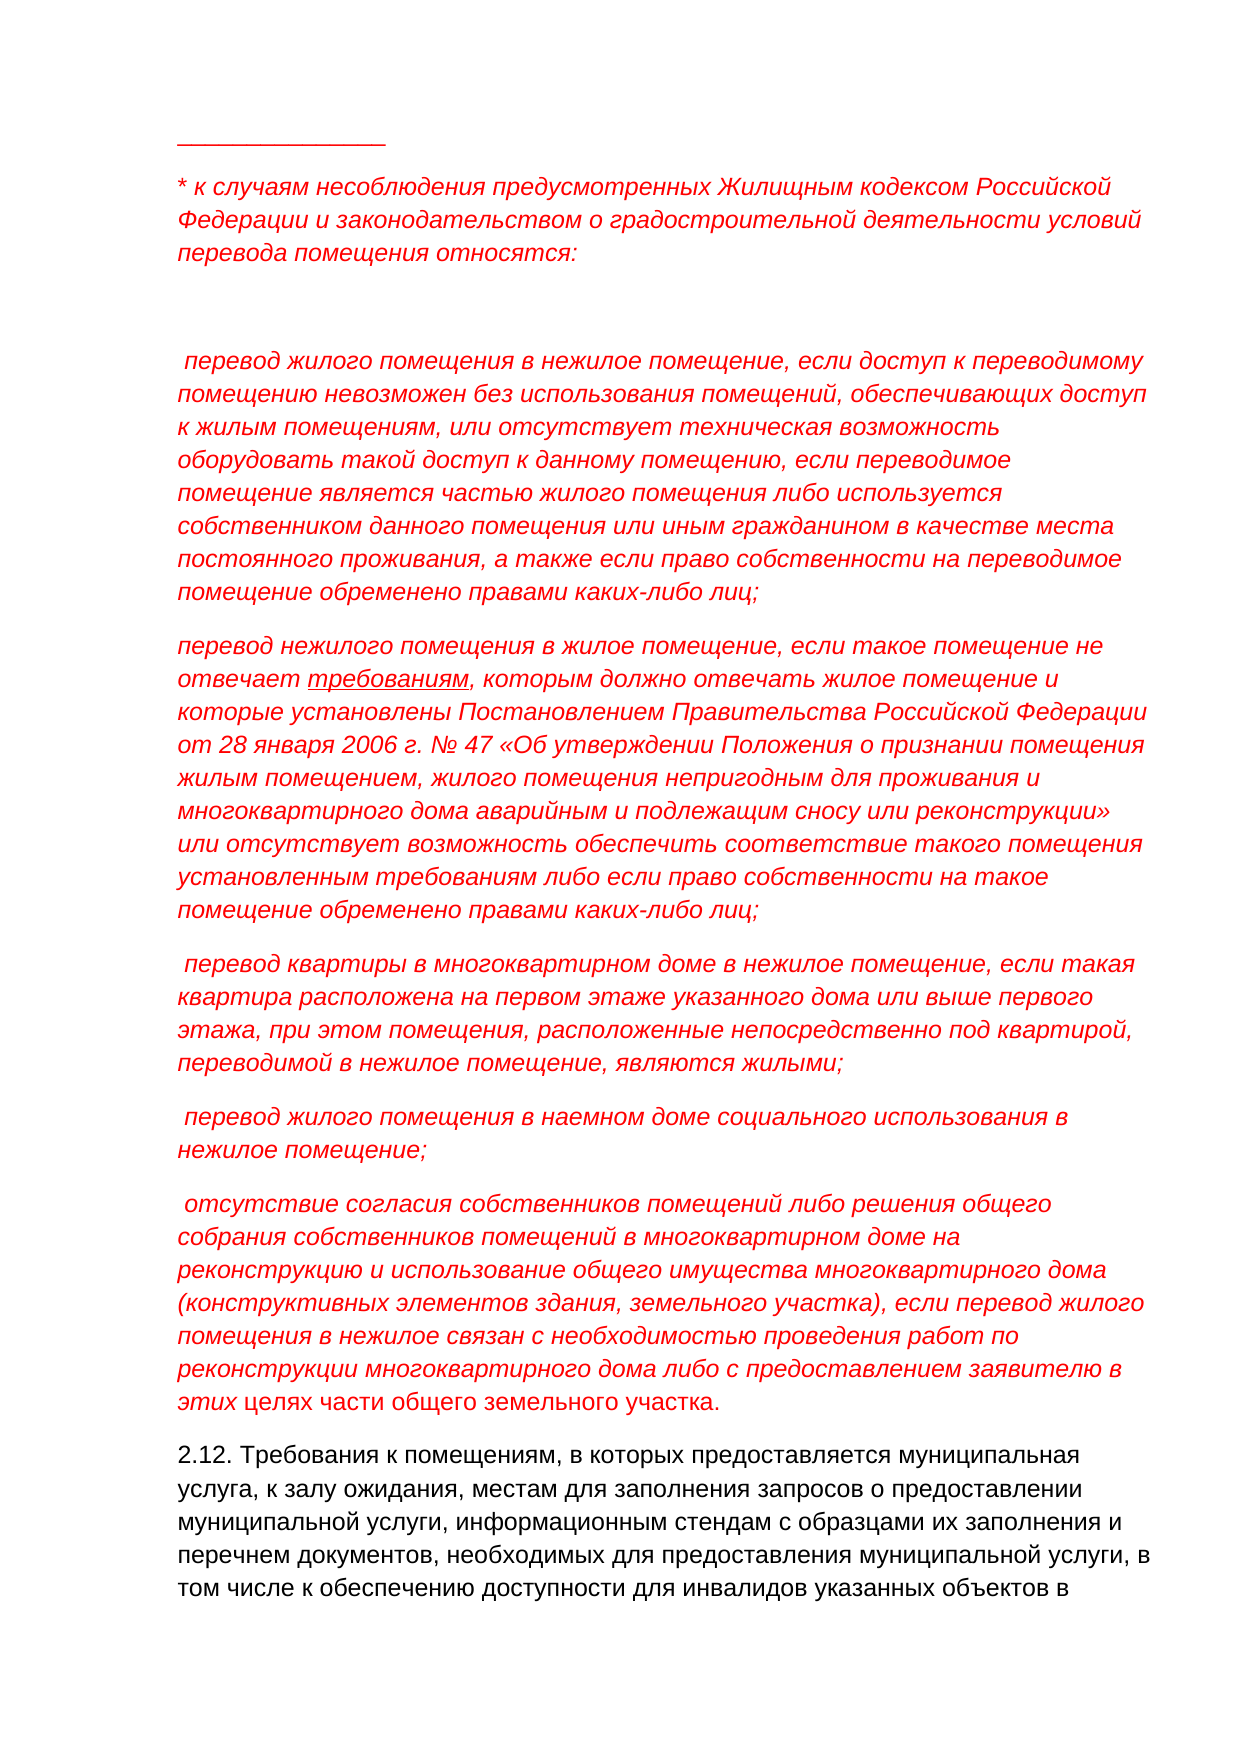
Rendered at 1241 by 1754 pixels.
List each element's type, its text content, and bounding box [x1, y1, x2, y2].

text _______________ [177, 118, 1152, 147]
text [177, 1441, 1152, 1601]
text перевод нежилого помещения в жилое помещение, если такое помещение не отвечает требованиям, которым должно отвечать жилое помещение и которые установлены Постановлением Правительства Российской Федерации от 28 января 2006 г. № 47 «Об утверждении Положения о признании помещения жилым помещением, жилого помещения непригодным для проживания и многоквартирного дома аварийным и подлежащим сносу или реконструкции» или отсутствует возможность обеспечить соответствие такого помещения установленным требованиям либо если право собственности на такое помещение обременено правами каких-либо лиц; [177, 631, 1152, 924]
text перевод квартиры в многоквартирном доме в нежилое помещение, если такая квартира расположена на первом этаже указанного дома или выше первого этажа, при этом помещения, расположенные непосредственно под квартирой, переводимой в нежилое помещение, являются жилыми; [177, 949, 1152, 1077]
text * к случаям несоблюдения предусмотренных Жилищным кодексом Российской Федерации и законодательством о градостроительной деятельности условий перевода помещения относятся: [177, 172, 1152, 267]
text перевод жилого помещения в нежилое помещение, если доступ к переводимому помещению невозможен без использования помещений, обеспечивающих доступ к жилым помещениям, или отсутствует техническая возможность оборудовать такой доступ к данному помещению, если переводимое помещение является частью жилого помещения либо используется собственником данного помещения или иным гражданином в качестве места постоянного проживания, а также если право собственности на переводимое помещение обременено правами каких-либо лиц; [177, 346, 1152, 606]
text отсутствие согласия собственников помещений либо решения общего собрания собственников помещений в многоквартирном доме на реконструкцию и использование общего имущества многоквартирного дома (конструктивных элементов здания, земельного участка), если перевод жилого помещения в нежилое связан с необходимостью проведения работ по реконструкции многоквартирного дома либо с предоставлением заявителю в этих целях части общего земельного участка. [177, 1188, 1152, 1415]
text перевод жилого помещения в наемном доме социального использования в нежилое помещение; [177, 1102, 1152, 1163]
